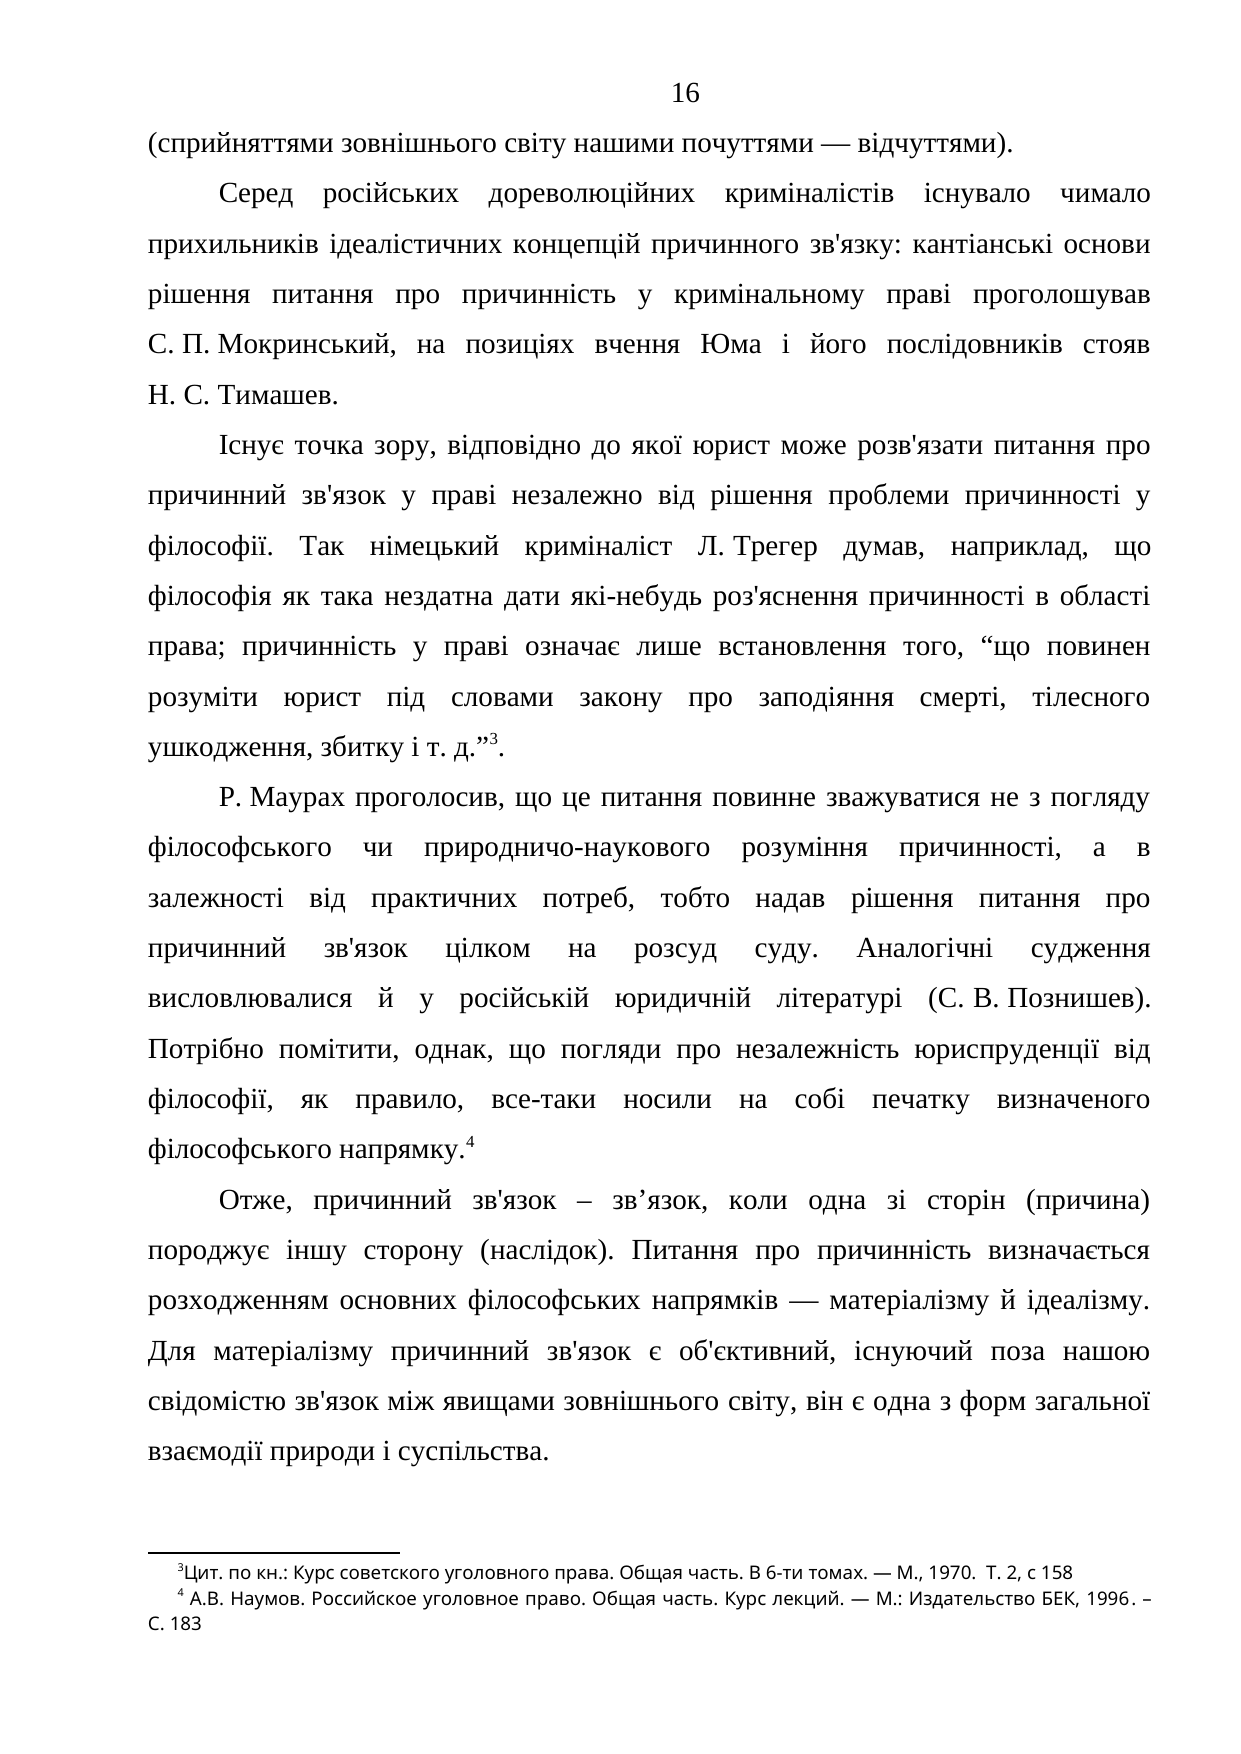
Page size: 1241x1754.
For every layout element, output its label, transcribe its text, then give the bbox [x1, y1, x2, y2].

text Існує точка зору, відповідно до якої юрист може розв'язати питання про причинний зв'язок у праві незалежно від рішення проблеми причинності у філософії. Так німецький криміналіст Л. Трегер думав, наприклад, що філософія як така нездатна дати які-небудь роз'яснення причинності в області права; причинність у праві означає лише встановлення того, “що повинен розуміти юрист під словами закону про заподіяння смерті, тілесного ушкодження, збитку і т. д.”. [148, 427, 1152, 762]
text Серед російських дореволюційних криміналістів існувало чимало прихильників ідеалістичних концепцій причинного зв'язку: кантіанські основи рішення питання про причинність у кримінальному праві проголошував С. П. Мокринський, на позиціях вчення Юма і його послідовників стояв Н. С. Тимашев. [148, 176, 1152, 410]
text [148, 125, 1152, 159]
text Р. Маурах проголосив, що це питання повинне зважуватися не з погляду філософського чи природничо-наукового розуміння причинності, а в залежності від практичних потреб, тобто надав рішення питання про причинний зв'язок цілком на розсуд суду. Аналогічні судження висловлювалися й у російській юридичній літературі (С. В. Познишев). Потрібно помітити, однак, що погляди про незалежність юриспруденції від філософії, як правило, все-таки носили на собі печатку визначеного філософського напрямку. [148, 779, 1152, 1165]
text Отже, причинний зв'язок – зв’язок, коли одна зі сторін (причина) породжує іншу сторону (наслідок). Питання про причинність визначається розходженням основних філософських напрямків — матеріалізму й ідеалізму. Для матеріалізму причинний зв'язок є об'єктивний, існуючий поза нашою свідомістю зв'язок між явищами зовнішнього світу, він є одна з форм загальної взаємодії природи і суспільства. [148, 1182, 1152, 1467]
